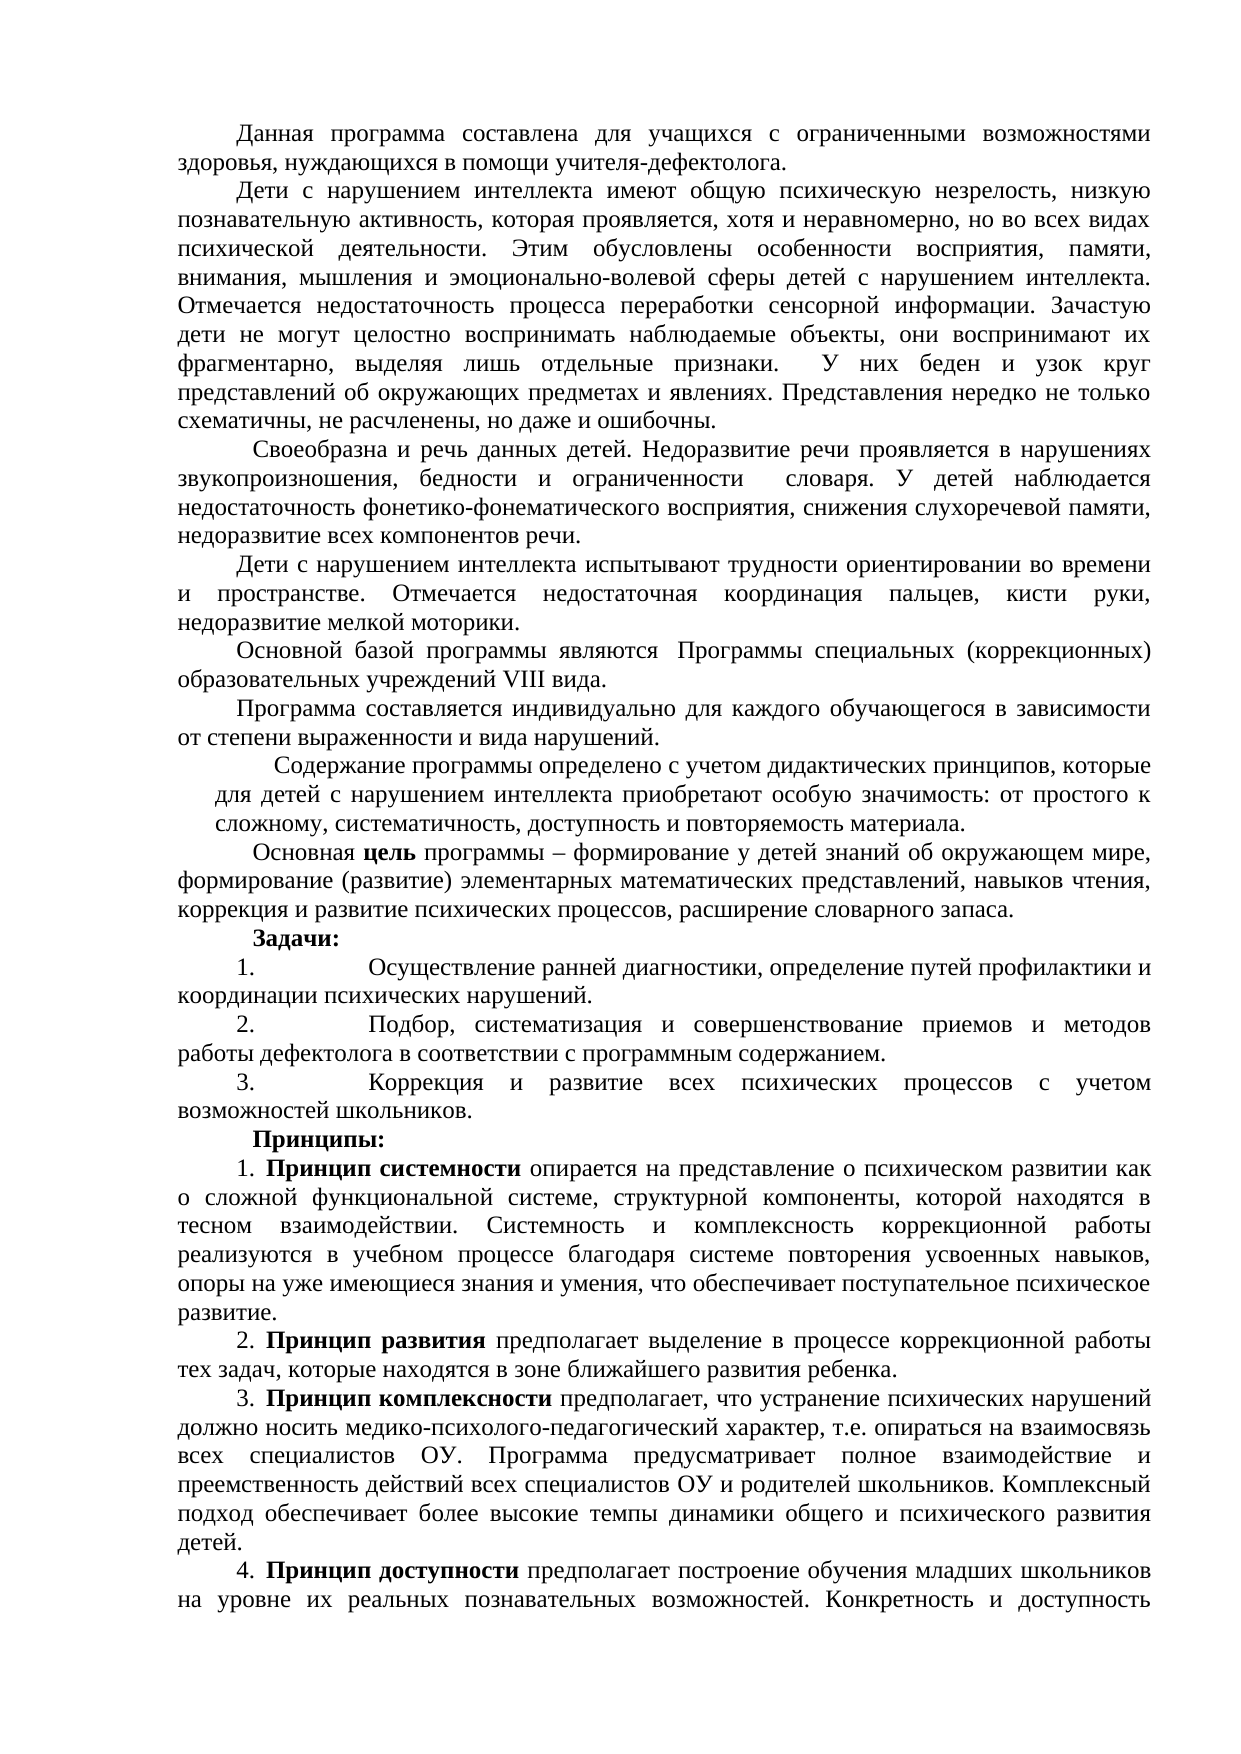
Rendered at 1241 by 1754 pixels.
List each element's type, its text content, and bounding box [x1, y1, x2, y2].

list Подбор, систематизация и совершенствование приемов и методов работы дефектолога в соответствии с программным содержанием. [177, 1009, 1152, 1067]
list Принцип комплексности предполагает, что устранение психических нарушений должно носить медико-психолого-педагогический характер, т.е. опираться на взаимосвязь всех специалистов ОУ. Программа предусматривает полное взаимодействие и преемственность действий всех специалистов ОУ и родителей школьников. Комплексный подход обеспечивает более высокие темпы динамики общего и психического развития детей. [177, 1383, 1152, 1556]
text Дети с нарушением интеллекта имеют общую психическую незрелость, низкую познавательную активность, которая проявляется, хотя и неравномерно, но во всех видах психической деятельности. Этим обусловлены особенности восприятия, памяти, внимания, мышления и эмоционально-волевой сферы детей с нарушением интеллекта. Отмечается недостаточность процесса переработки сенсорной информации. Зачастую дети не могут целостно воспринимать наблюдаемые объекты, они воспринимают их фрагментарно, выделяя лишь отдельные признаки. У них беден и узок круг представлений об окружающих предметах и явлениях. Представления нередко не только схематичны, не расчленены, но даже и ошибочны. [177, 176, 1152, 434]
text Основной базой программы являются Программы специальных (коррекционных) образовательных учреждений VIII вида. [177, 636, 1152, 693]
text Основная цель программы – формирование у детей знаний об окружающем мире, формирование (развитие) элементарных математических представлений, навыков чтения, коррекция и развитие психических процессов, расширение словарного запаса. [177, 837, 1152, 923]
text Задачи: [177, 923, 1152, 952]
text Своеобразна и речь данных детей. Недоразвитие речи проявляется в нарушениях звукопроизношения, бедности и ограниченности словаря. У детей наблюдается недостаточность фонетико-фонематического восприятия, снижения слухоречевой памяти, недоразвитие всех компонентов речи. [177, 434, 1152, 549]
text Содержание программы определено с учетом дидактических принципов, которые для детей с нарушением интеллекта приобретают особую значимость: от простого к сложному, систематичность, доступность и повторяемость материала. [215, 751, 1152, 837]
list Принцип развития предполагает выделение в процессе коррекционной работы тех задач, которые находятся в зоне ближайшего развития ребенка. [177, 1326, 1152, 1383]
list Принцип системности опирается на представление о психическом развитии как о сложной функциональной системе, структурной компоненты, которой находятся в тесном взаимодействии. Системность и комплексность коррекционной работы реализуются в учебном процессе благодаря системе повторения усвоенных навыков, опоры на уже имеющиеся знания и умения, что обеспечивает поступательное психическое развитие. [177, 1153, 1152, 1326]
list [177, 1556, 1152, 1613]
text Дети с нарушением интеллекта испытывают трудности ориентировании во времени и пространстве. Отмечается недостаточная координация пальцев, кисти руки, недоразвитие мелкой моторики. [177, 549, 1152, 636]
list Коррекция и развитие всех психических процессов с учетом возможностей школьников. [177, 1067, 1152, 1124]
list Осуществление ранней диагностики, определение путей профилактики и координации психических нарушений. [177, 952, 1152, 1009]
text Программа составляется индивидуально для каждого обучающегося в зависимости от степени выраженности и вида нарушений. [177, 693, 1152, 751]
text Данная программа составлена для учащихся с ограниченными возможностями здоровья, нуждающихся в помощи учителя-дефектолога. [177, 118, 1152, 176]
text Принципы: [177, 1124, 1152, 1153]
